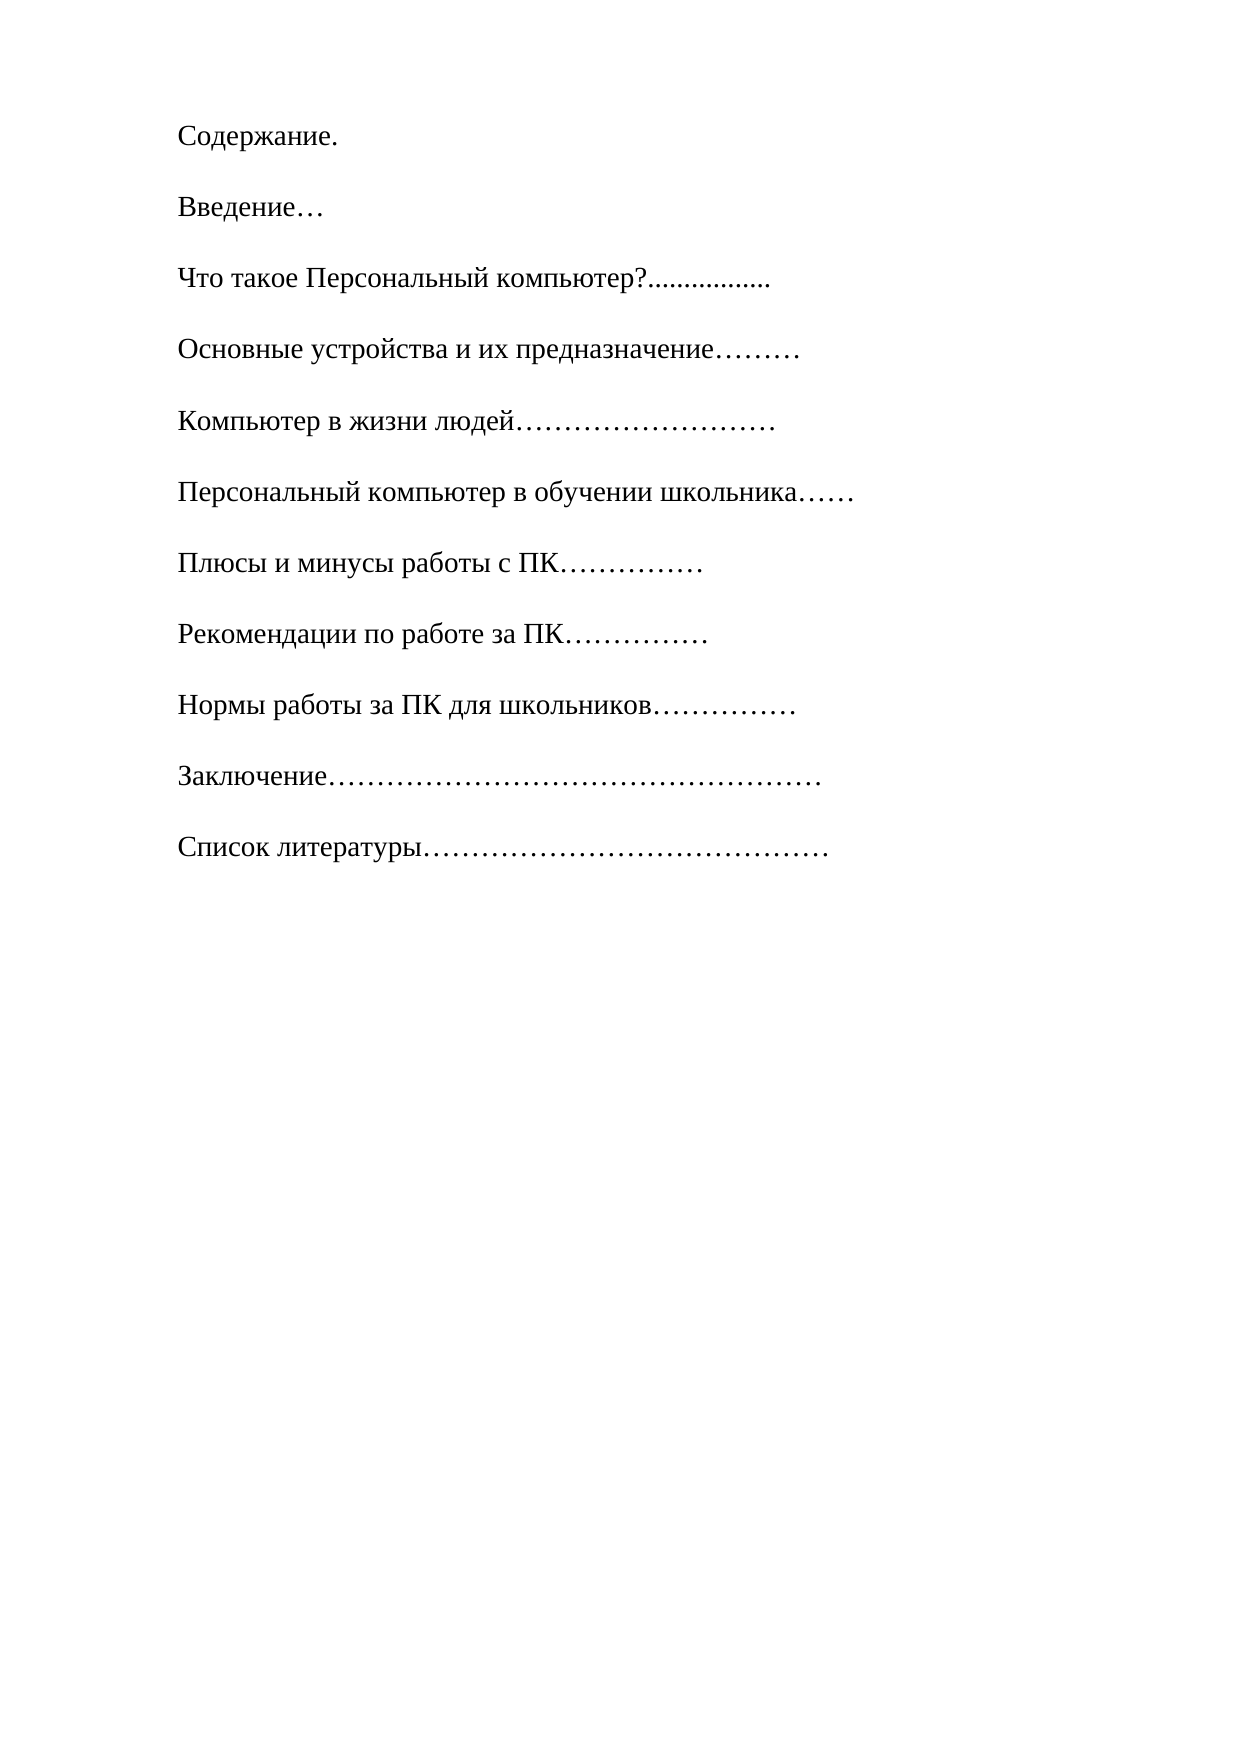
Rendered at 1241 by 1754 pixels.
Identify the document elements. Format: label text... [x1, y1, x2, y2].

text Компьютер в жизни людей……………………… [177, 403, 1152, 436]
text Плюсы и минусы работы с ПК…………… [177, 545, 1152, 578]
text Что такое Персональный компьютер?................. [177, 260, 1152, 294]
text Рекомендации по работе за ПК…………… [177, 616, 1152, 650]
text Персональный компьютер в обучении школьника…… [177, 474, 1152, 507]
text Введение… [177, 189, 1152, 223]
text Нормы работы за ПК для школьников…………… [177, 687, 1152, 721]
text Заключение…………………………………………… [177, 758, 1152, 792]
text Содержание. [177, 118, 1152, 152]
text Список литературы…………………………………… [177, 829, 1152, 863]
text Основные устройства и их предназначение……… [177, 332, 1152, 365]
